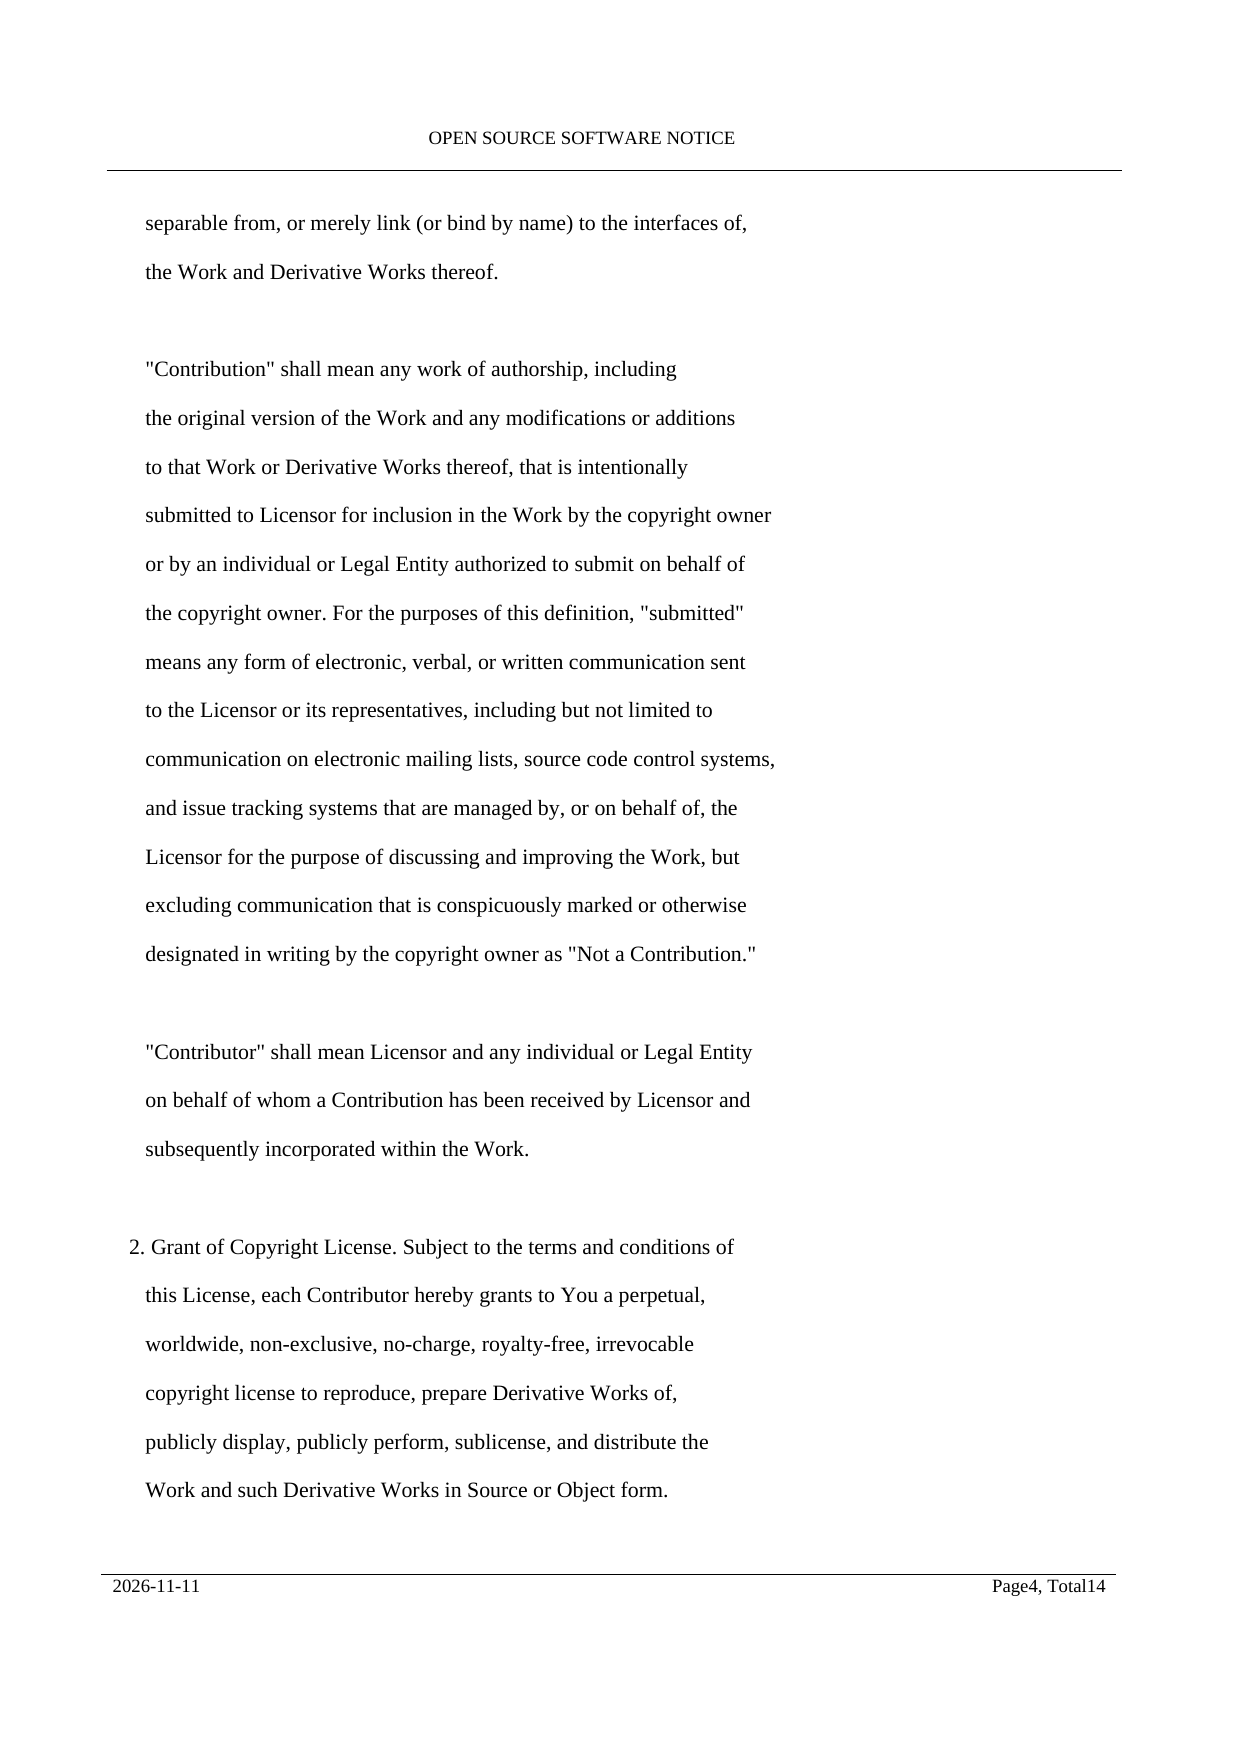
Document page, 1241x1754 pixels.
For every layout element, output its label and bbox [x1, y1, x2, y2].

text [112, 206, 1128, 1506]
